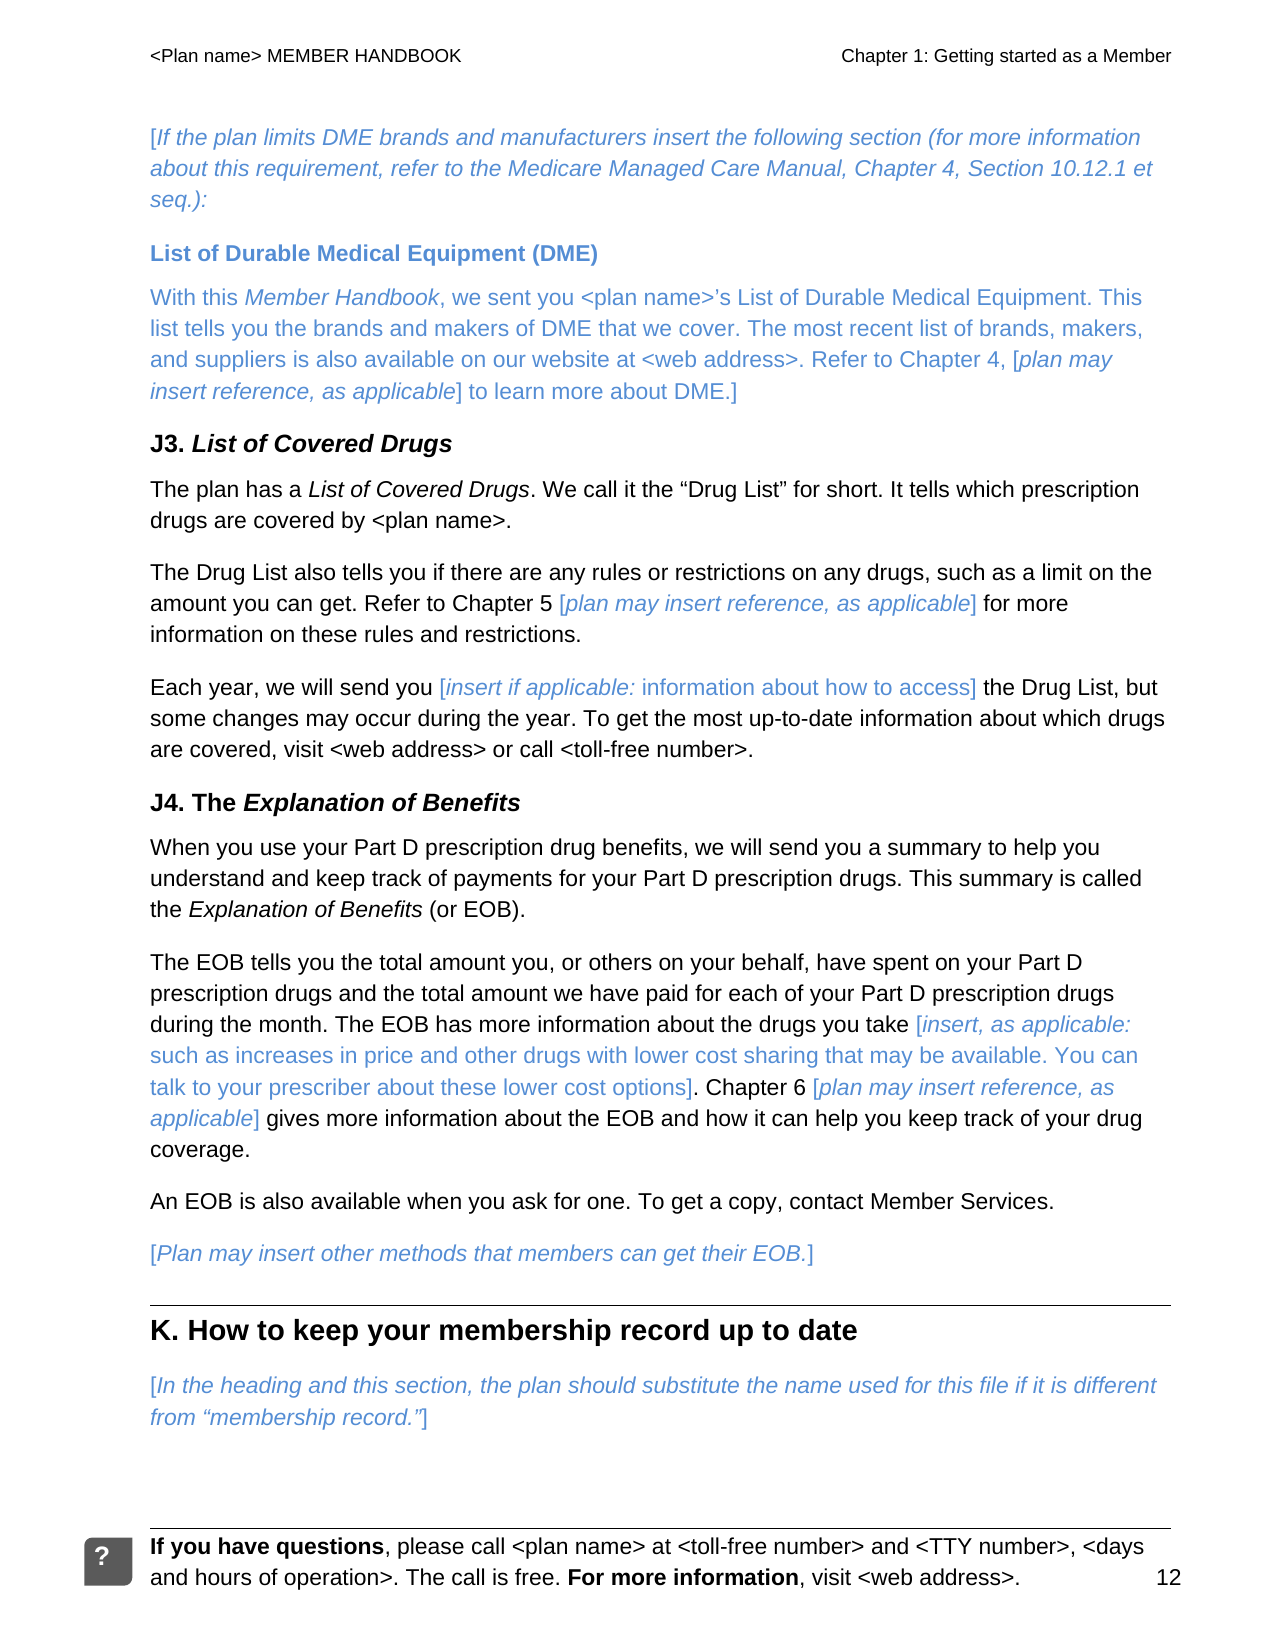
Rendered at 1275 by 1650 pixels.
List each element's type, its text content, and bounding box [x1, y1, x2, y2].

text The Drug List also tells you if there are any rules or restrictions on any drugs, such as a limit on the amount you can get. Refer to Chapter 5 [plan may insert reference, as applicable] for more information on these rules and restrictions. [150, 555, 1171, 649]
text [Plan may insert other methods that members can get their EOB.] [150, 1237, 1171, 1268]
text List of Durable Medical Equipment (DME) [150, 234, 1096, 268]
text When you use your Part D prescription drug benefits, we will send you a summary to help you understand and keep track of payments for your Part D prescription drugs. This summary is called the Explanation of Benefits (or EOB). [150, 830, 1171, 924]
subtitle J3. List of Covered Drugs [150, 426, 1096, 459]
text The EOB tells you the total amount you, or others on your behalf, have spent on your Part D prescription drugs and the total amount we have paid for each of your Part D prescription drugs during the month. The EOB has more information about the drugs you take [insert, as applicable: such as increases in price and other drugs with lower cost sharing that may be available. You can talk to your prescriber about these lower cost options]. Chapter 6 [plan may insert reference, as applicable] gives more information about the EOB and how it can help you keep track of your drug coverage. [150, 945, 1171, 1164]
text An EOB is also available when you ask for one. To get a copy, contact Member Services. [150, 1184, 1171, 1216]
subtitle How to keep your membership record up to date [150, 1306, 1171, 1348]
text The plan has a List of Covered Drugs. We call it the “Drug List” for short. It tells which prescription drugs are covered by <plan name>. [150, 472, 1171, 534]
text With this Member Handbook, we sent you <plan name>’s List of Durable Medical Equipment. This list tells you the brands and makers of DME that we cover. The most recent list of brands, makers, and suppliers is also available on our website at <web address>. Refer to Chapter 4, [plan may insert reference, as applicable] to learn more about DME.] [150, 280, 1171, 405]
text [In the heading and this section, the plan should substitute the name used for this file if it is different from “membership record.”] [150, 1369, 1171, 1431]
text [If the plan limits DME brands and manufacturers insert the following section (for more information about this requirement, refer to the Medicare Managed Care Manual, Chapter 4, Section 10.12.1 et seq.): [150, 120, 1171, 214]
subtitle J4. The Explanation of Benefits [150, 784, 1096, 818]
text Each year, we will send you [insert if applicable: information about how to access] the Drug List, but some changes may occur during the year. To get the most up-to-date information about which drugs are covered, visit <web address> or call <toll-free number>. [150, 670, 1171, 764]
